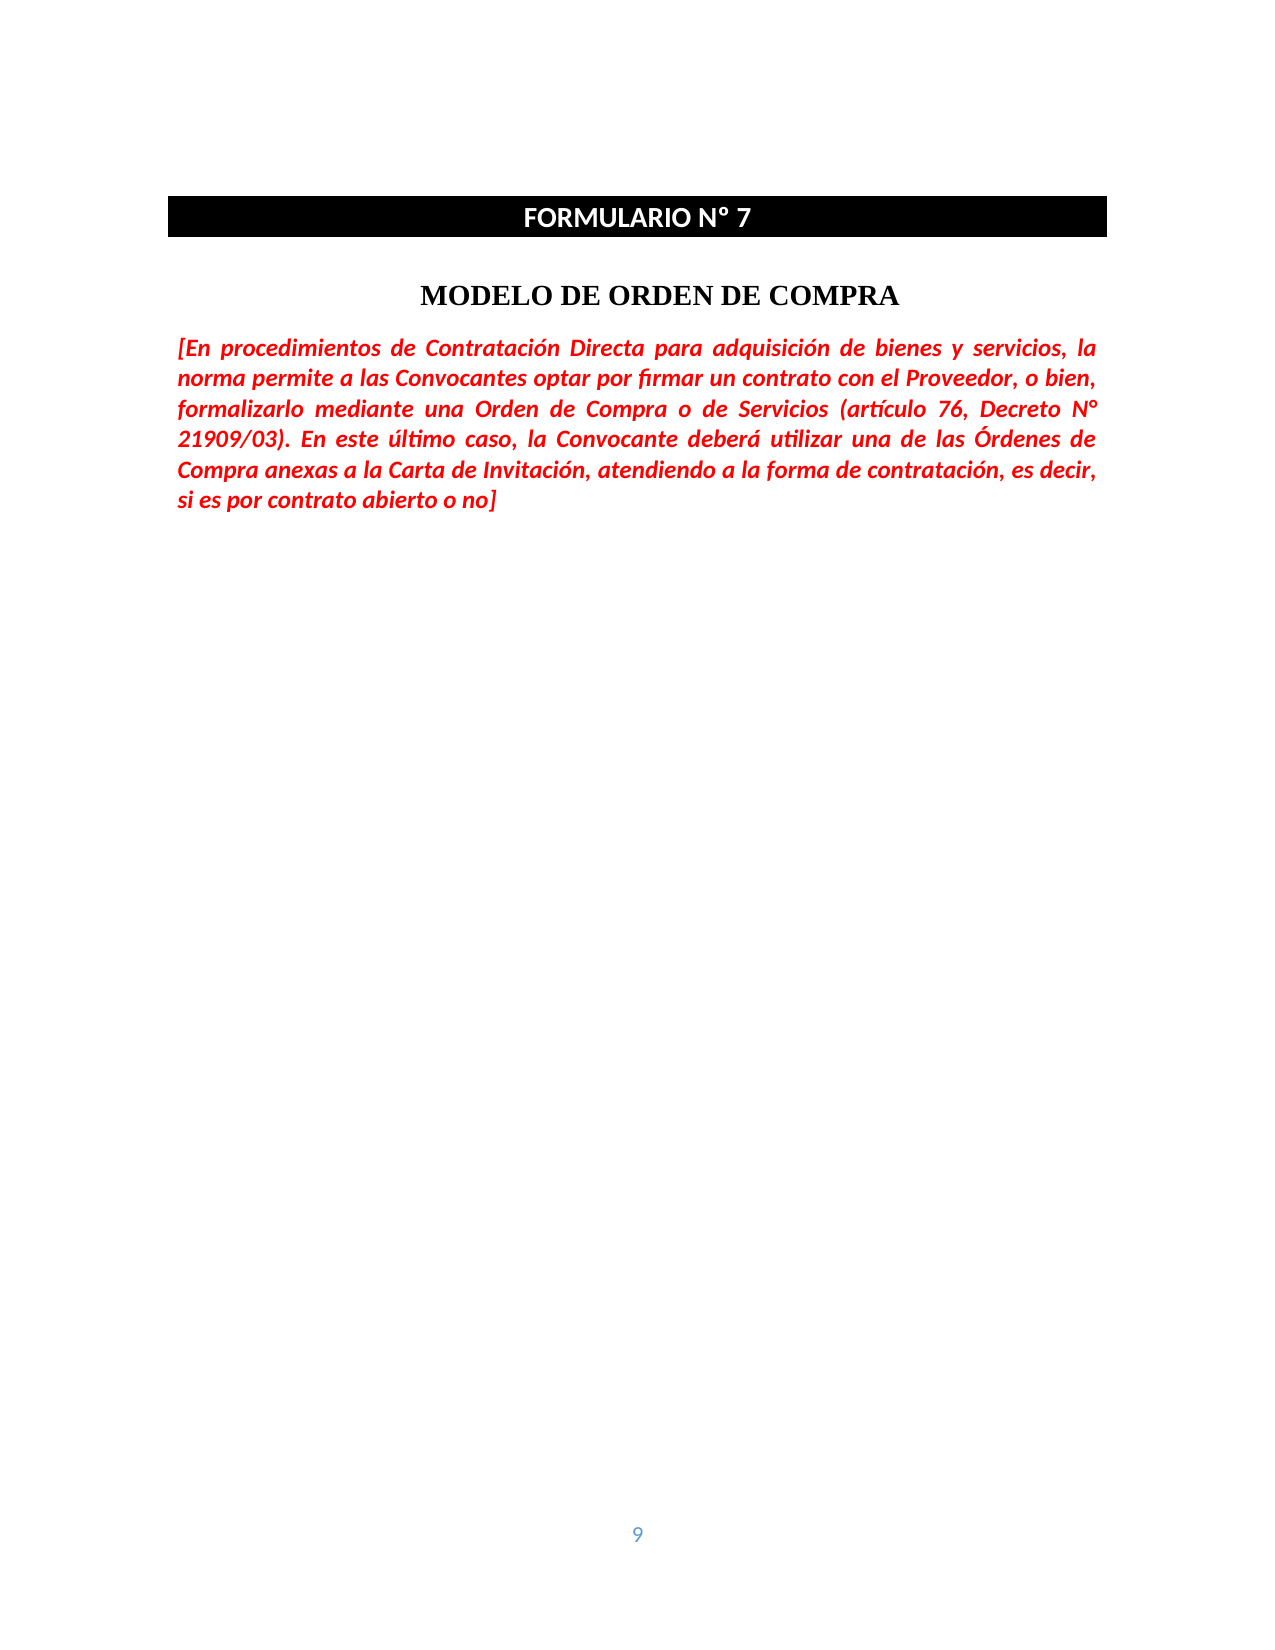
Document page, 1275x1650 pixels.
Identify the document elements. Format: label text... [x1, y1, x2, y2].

text [En procedimientos de Contratación Directa para adquisición de bienes y servicios, la norma permite a las Convocantes optar por firmar un contrato con el Proveedor, o bien, formalizarlo mediante una Orden de Compra o de Servicios (artículo 76, Decreto N° 21909/03). En este último caso, la Convocante deberá utilizar una de las Órdenes de Compra anexas a la Carta de Invitación, atendiendo a la forma de contratación, es decir, si es por contrato abierto o no] [177, 332, 1098, 515]
text FORMULARIO Nº 7 [169, 197, 1106, 236]
text MODELO DE ORDEN DE COMPRA [222, 278, 1098, 312]
